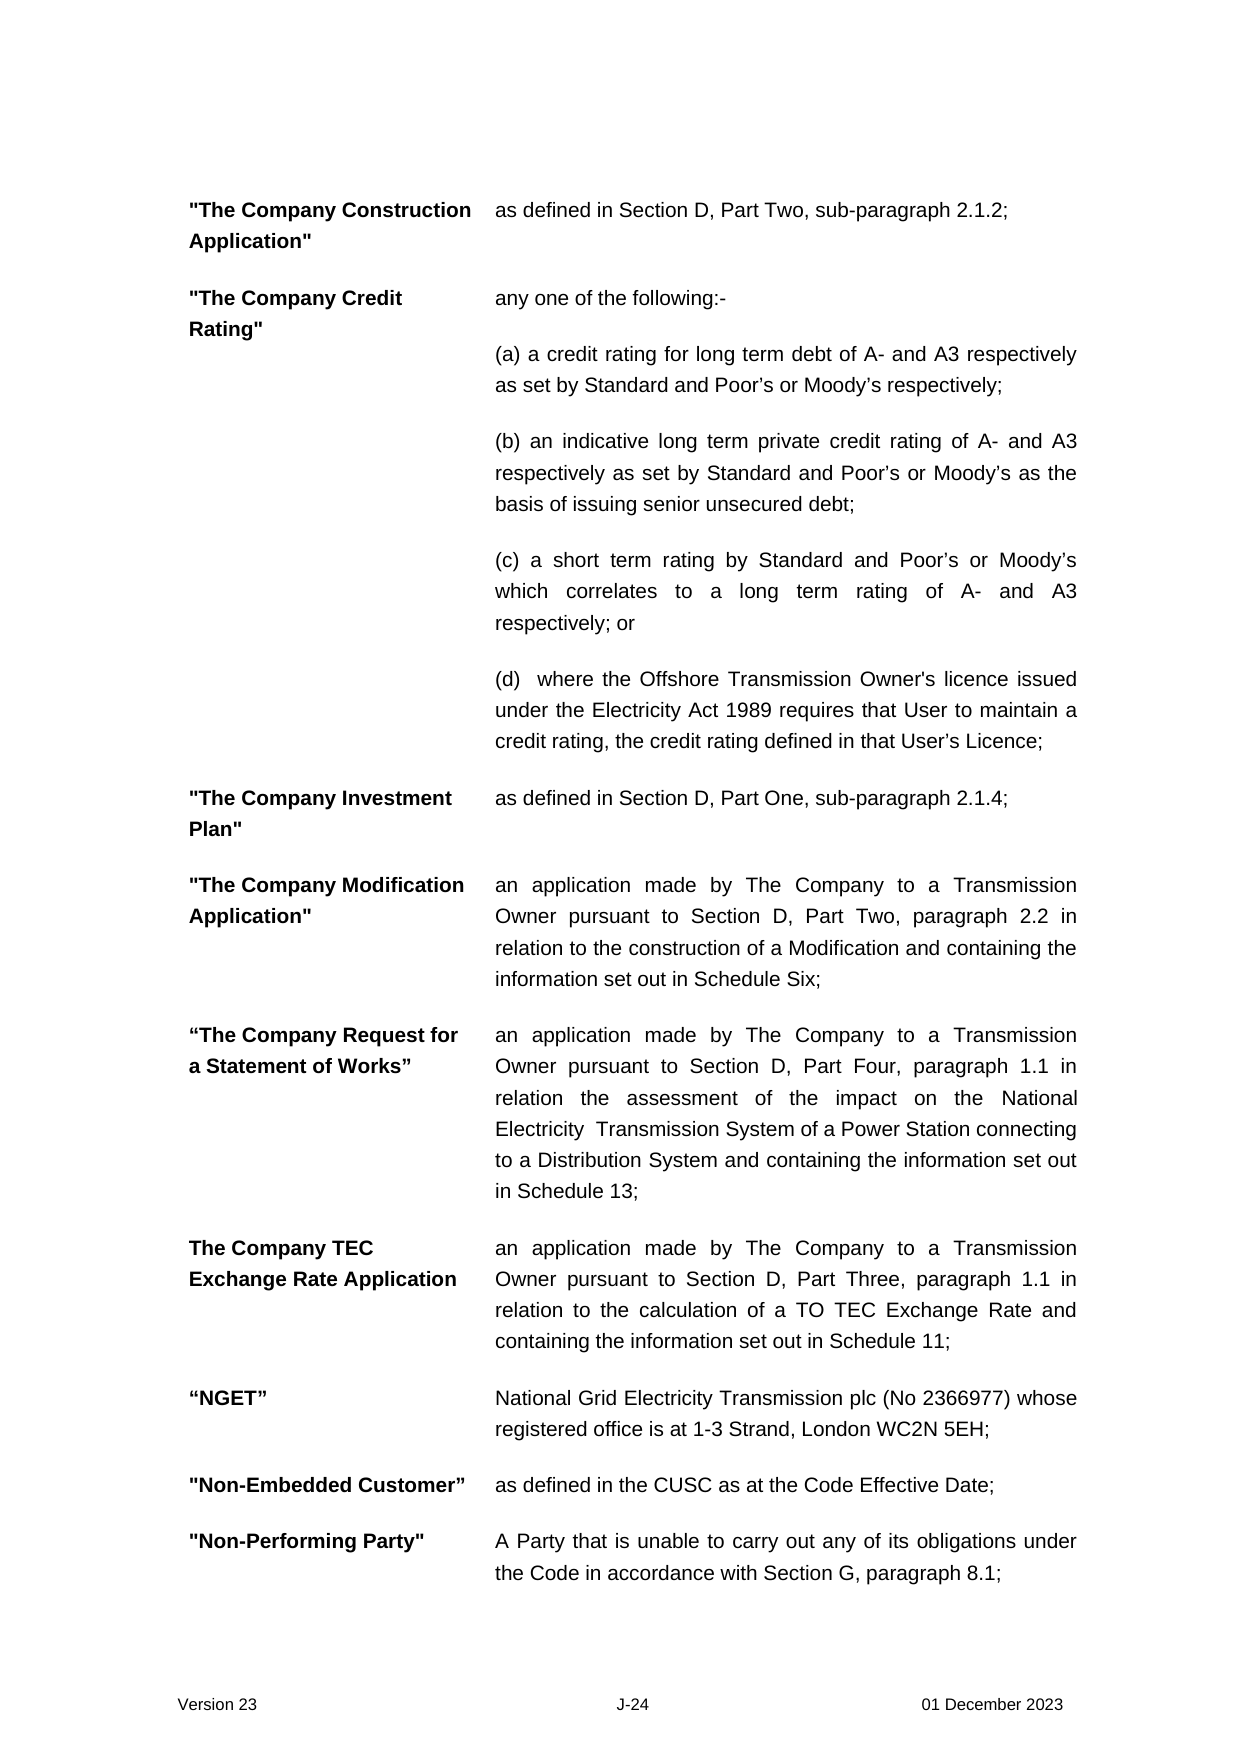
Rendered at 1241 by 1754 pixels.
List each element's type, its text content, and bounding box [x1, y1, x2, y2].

table_cell "The Company Construction Application" [177, 191, 484, 278]
table_cell "The Company Investment Plan" [177, 778, 484, 866]
table_cell National Grid Electricity Transmission plc (No 2366977) whose registered office is at 1-3 Strand, London WC2N 5EH; [484, 1378, 1089, 1466]
table_cell an application made by The Company to a Transmission Owner pursuant to Section D, Part Two, paragraph 2.2 in relation to the construction of a Modification and containing the information set out in Schedule Six; [484, 866, 1089, 1016]
table_cell as defined in Section D, Part One, sub-paragraph 2.1.4; [484, 778, 1089, 866]
table_cell any one of the following:- (a) a credit rating for long term debt of A- and A3 respectively as set by Standard and Poor’s or Moody’s respectively; (b) an indicative long term private credit rating of A- and A3 respectively as set by Standard and Poor’s or Moody’s as the basis of issuing senior unsecured debt; (c) a short term rating by Standard and Poor’s or Moody’s which correlates to a long term rating of A- and A3 respectively; or (d) where the Offshore Transmission Owner's licence issued under the Electricity Act 1989 requires that User to maintain a credit rating, the credit rating defined in that User’s Licence; [484, 278, 1089, 778]
table_cell The Company TEC Exchange Rate Application [177, 1228, 484, 1378]
table_cell A Party that is unable to carry out any of its obligations under the Code in accordance with Section G, paragraph 8.1; [484, 1522, 1089, 1609]
table_cell “The Company Request for a Statement of Works” [177, 1016, 484, 1228]
table_cell as defined in Section D, Part Two, sub-paragraph 2.1.2; [484, 191, 1089, 278]
table_cell "Non-Performing Party" [177, 1522, 484, 1609]
table_cell an application made by The Company to a Transmission Owner pursuant to Section D, Part Four, paragraph 1.1 in relation the assessment of the impact on the National Electricity Transmission System of a Power Station connecting to a Distribution System and containing the information set out in Schedule 13; [484, 1016, 1089, 1228]
table_cell an application made by The Company to a Transmission Owner pursuant to Section D, Part Three, paragraph 1.1 in relation to the calculation of a TO TEC Exchange Rate and containing the information set out in Schedule 11; [484, 1228, 1089, 1378]
table_cell “NGET” [177, 1378, 484, 1466]
table_cell as defined in the CUSC as at the Code Effective Date; [484, 1466, 1089, 1522]
table_cell "Non-Embedded Customer” [177, 1466, 484, 1522]
table_cell "The Company Credit Rating" [177, 278, 484, 778]
table_cell "The Company Modification Application" [177, 866, 484, 1016]
